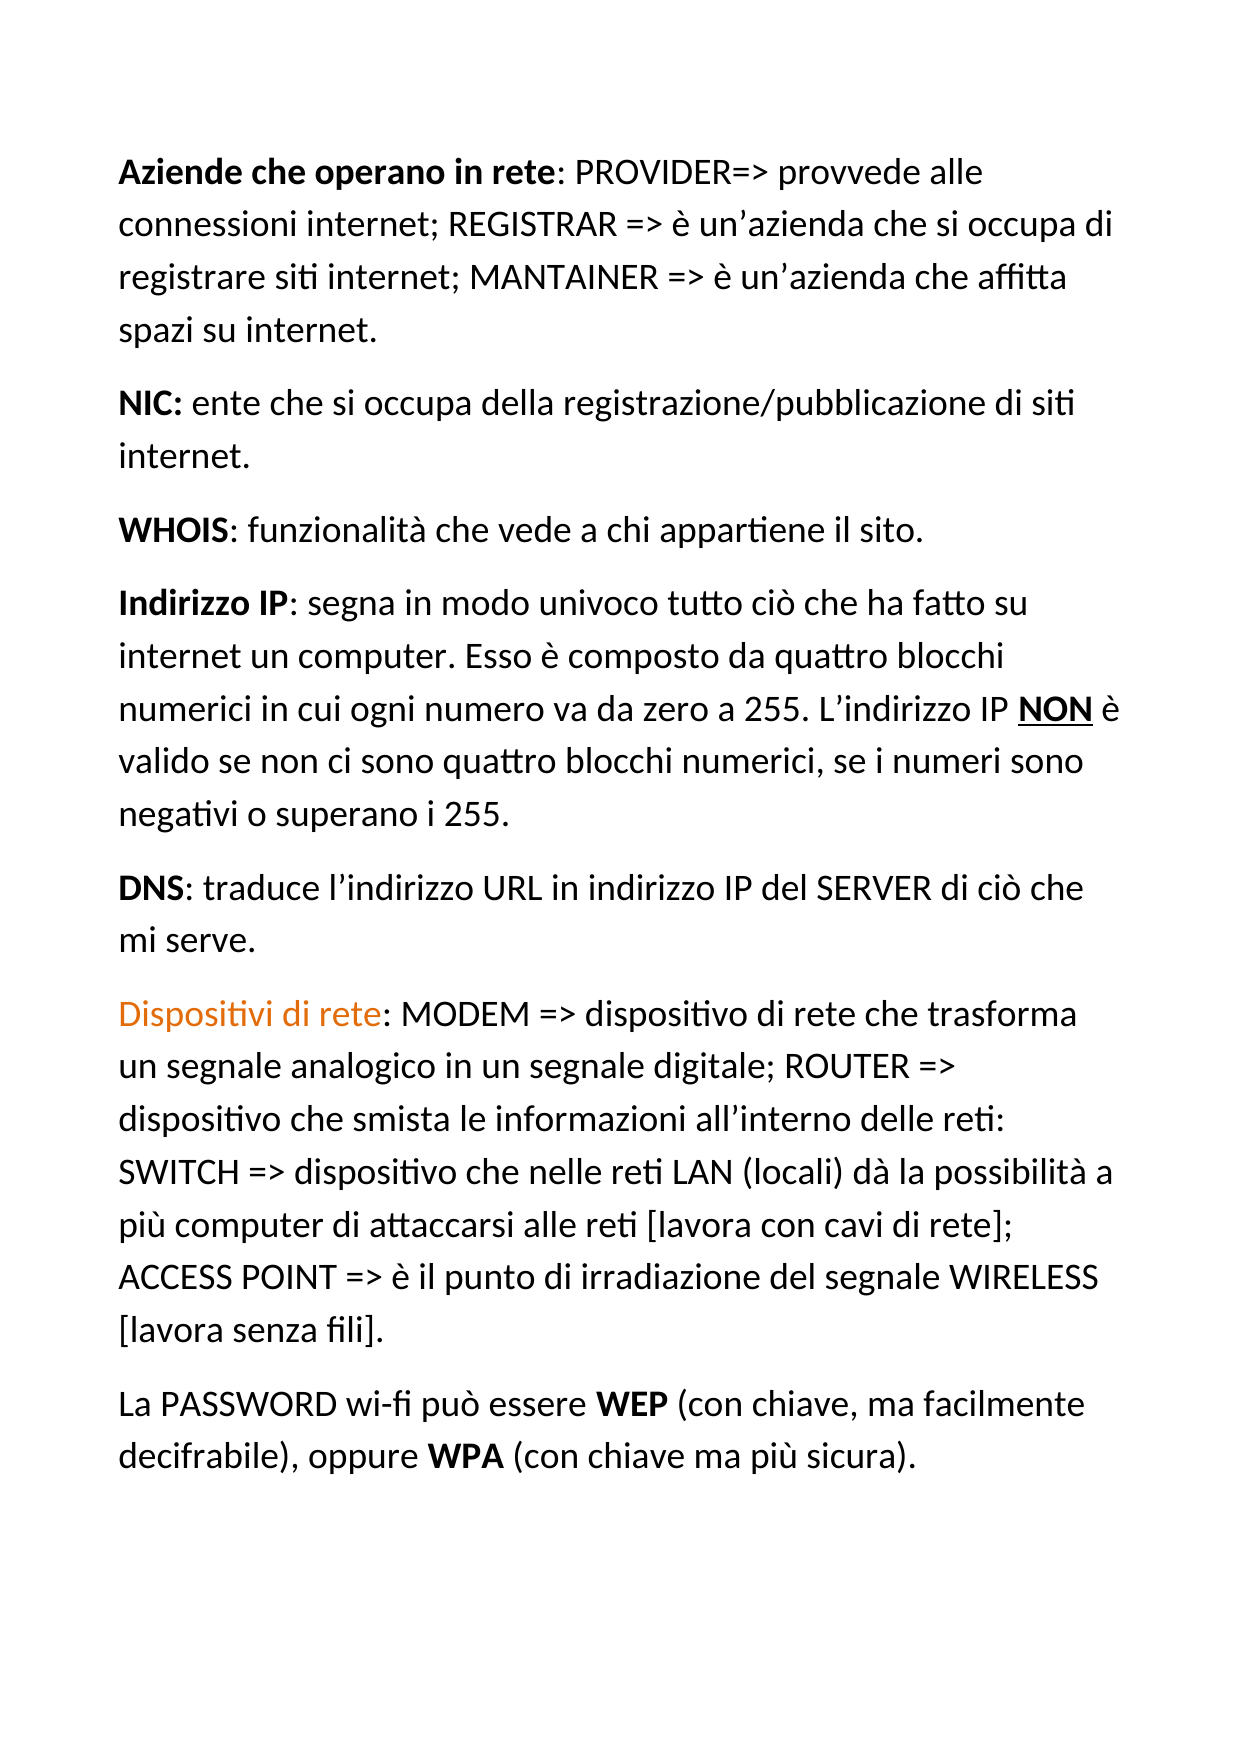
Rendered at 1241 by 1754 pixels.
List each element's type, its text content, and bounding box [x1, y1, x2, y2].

text Dispositivi di rete: MODEM => dispositivo di rete che trasforma un segnale analogico in un segnale digitale; ROUTER => dispositivo che smista le informazioni all’interno delle reti: SWITCH => dispositivo che nelle reti LAN (locali) dà la possibilità a più computer di attaccarsi alle reti [lavora con cavi di rete]; ACCESS POINT => è il punto di irradiazione del segnale WIRELESS [lavora senza fili]. [118, 990, 1122, 1352]
text Aziende che operano in rete: PROVIDER=> provvede alle connessioni internet; REGISTRAR => è un’azienda che si occupa di registrare siti internet; MANTAINER => è un’azienda che affitta spazi su internet. [118, 148, 1122, 352]
text NIC: ente che si occupa della registrazione/pubblicazione di siti internet. [118, 379, 1122, 478]
text WHOIS: funzionalità che vede a chi appartiene il sito. [118, 506, 1122, 551]
text La PASSWORD wi-fi può essere WEP (con chiave, ma facilmente decifrabile), oppure WPA (con chiave ma più sicura). [118, 1379, 1122, 1478]
text DNS: traduce l’indirizzo URL in indirizzo IP del SERVER di ciò che mi serve. [118, 863, 1122, 962]
text Indirizzo IP: segna in modo univoco tutto ciò che ha fatto su internet un computer. Esso è composto da quattro blocchi numerici in cui ogni numero va da zero a 255. L’indirizzo IP NON è valido se non ci sono quattro blocchi numerici, se i numeri sono negativi o superano i 255. [118, 579, 1122, 836]
